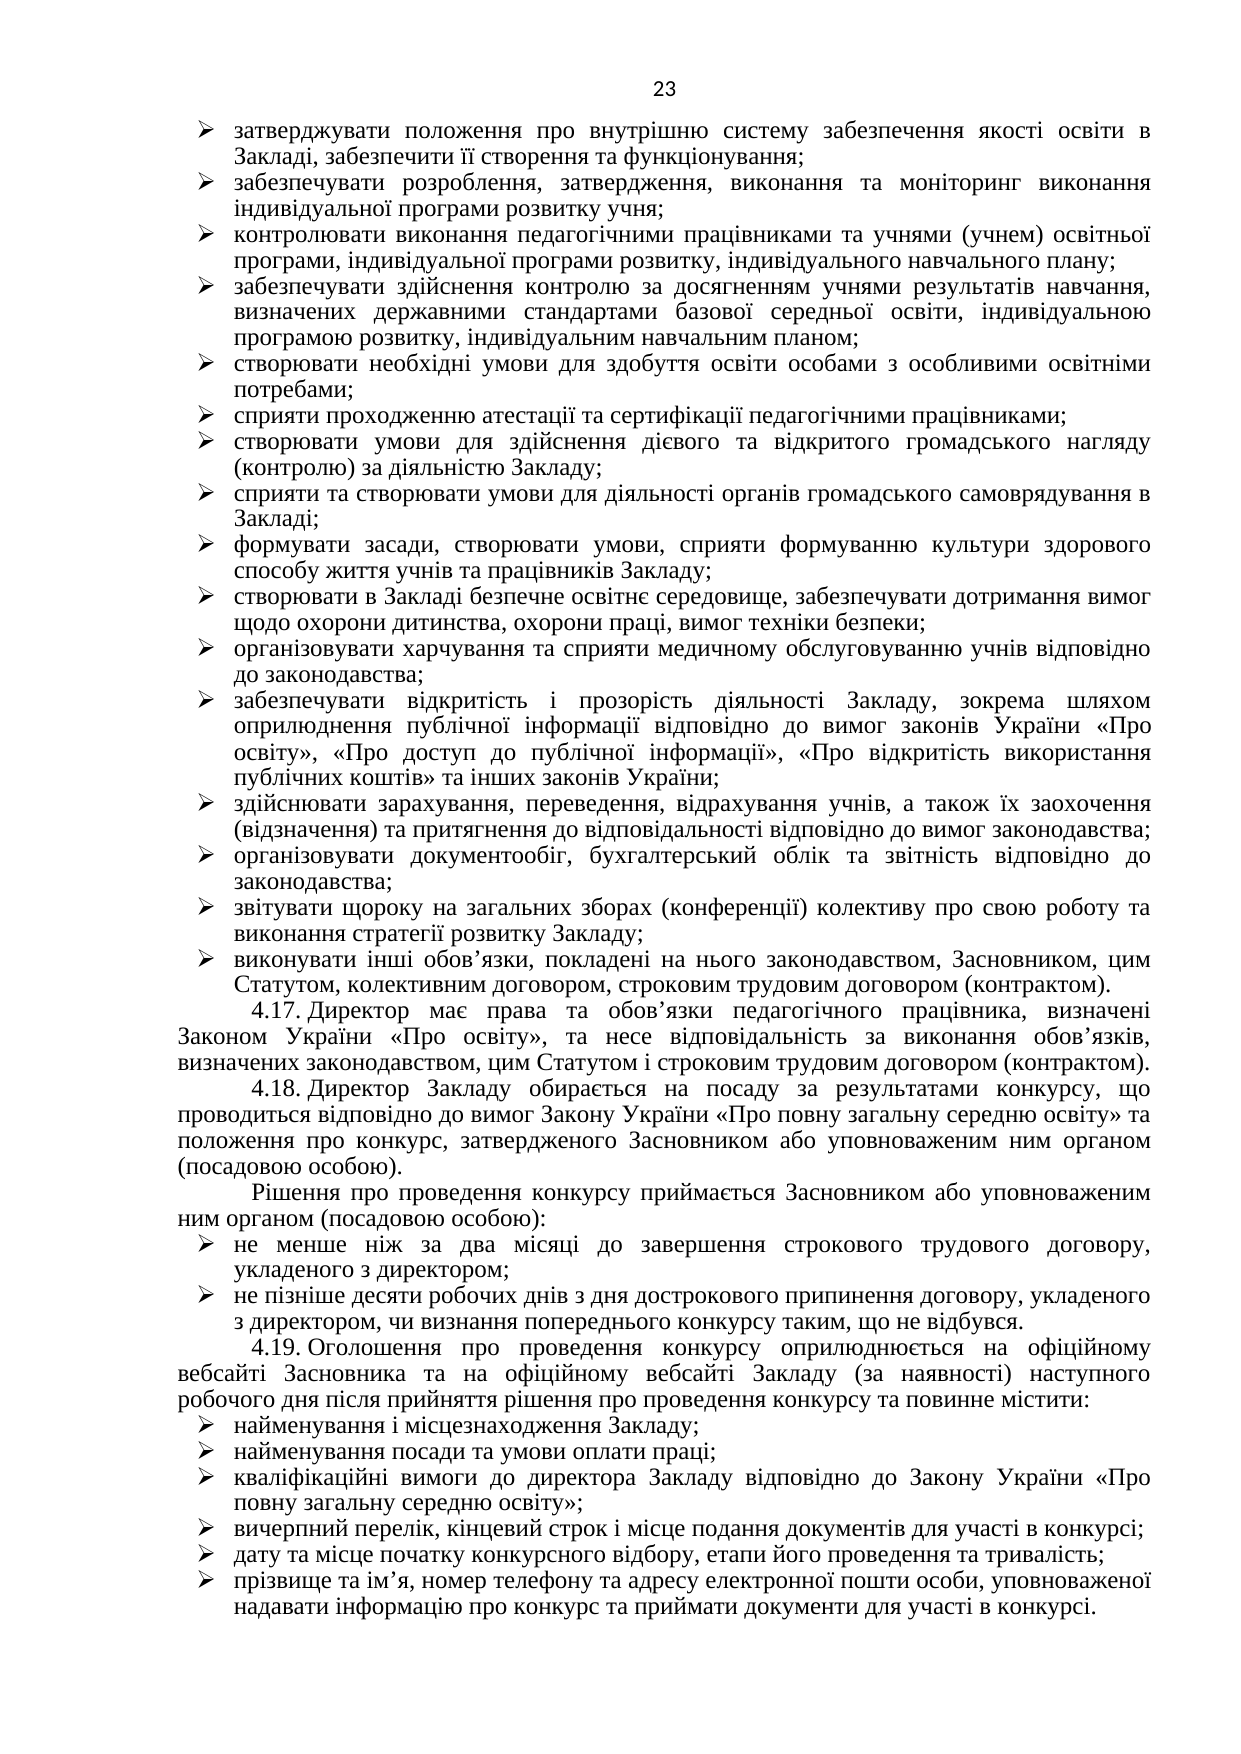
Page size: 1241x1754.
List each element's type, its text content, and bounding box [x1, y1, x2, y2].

list здійснювати зарахування, переведення, відрахування учнів, а також їх заохочення (відзначення) та притягнення до відповідальності відповідно до вимог законодавства; [196, 791, 1152, 843]
list виконувати інші обов’язки, покладені на нього законодавством, Засновником, цим Статутом, колективним договором, строковим трудовим договором (контрактом). [196, 947, 1152, 998]
list створювати необхідні умови для здобуття освіти особами з особливими освітніми потребами; [196, 351, 1152, 403]
list забезпечувати здійснення контролю за досягненням учнями результатів навчання, визначених державними стандартами базової середньої освіти, індивідуальною програмою розвитку, індивідуальним навчальним планом; [196, 273, 1152, 351]
list організовувати документообіг, бухгалтерський облік та звітність відповідно до законодавства; [196, 843, 1152, 895]
list створювати в Закладі безпечне освітнє середовище, забезпечувати дотримання вимог щодо охорони дитинства, охорони праці, вимог техніки безпеки; [196, 584, 1152, 636]
list створювати умови для здійснення дієвого та відкритого громадського нагляду (контролю) за діяльністю Закладу; [196, 429, 1152, 481]
list сприяти та створювати умови для діяльності органів громадського самоврядування в Закладі; [196, 481, 1152, 532]
list не пізніше десяти робочих днів з дня дострокового припинення договору, укладеного з директором, чи визнання попереднього конкурсу таким, що не відбувся. [196, 1283, 1152, 1335]
list організовувати харчування та сприяти медичному обслуговуванню учнів відповідно до законодавства; [196, 636, 1152, 688]
list прізвище та ім’я, номер телефону та адресу електронної пошти особи, уповноваженої надавати інформацію про конкурс та приймати документи для участі в конкурсі. [196, 1568, 1152, 1619]
list найменування посади та умови оплати праці; [196, 1438, 1152, 1464]
list звітувати щороку на загальних зборах (конференції) колективу про свою роботу та виконання стратегії розвитку Закладу; [196, 895, 1152, 947]
list забезпечувати розроблення, затвердження, виконання та моніторинг виконання індивідуальної програми розвитку учня; [196, 170, 1152, 222]
list затверджувати положення про внутрішню систему забезпечення якості освіти в Закладі, забезпечити її створення та функціонування; [196, 118, 1152, 170]
list сприяти проходженню атестації та сертифікації педагогічними працівниками; [196, 403, 1152, 429]
list кваліфікаційні вимоги до директора Закладу відповідно до Закону України «Про повну загальну середню освіту»; [196, 1464, 1152, 1516]
text Рішення про проведення конкурсу приймається Засновником або уповноваженим ним органом (посадовою особою): [177, 1180, 1152, 1231]
list контролювати виконання педагогічними працівниками та учнями (учнем) освітньої програми, індивідуальної програми розвитку, індивідуального навчального плану; [196, 222, 1152, 273]
list не менше ніж за два місяці до завершення строкового трудового договору, укладеного з директором; [196, 1231, 1152, 1283]
text 4.17. Директор має права та обов’язки педагогічного працівника, визначені Законом України «Про освіту», та несе відповідальність за виконання обов’язків, визначених законодавством, цим Статутом і строковим трудовим договором (контрактом). [177, 998, 1152, 1076]
list найменування і місцезнаходження Закладу; [196, 1413, 1152, 1438]
list формувати засади, створювати умови, сприяти формуванню культури здорового способу життя учнів та працівників Закладу; [196, 532, 1152, 584]
text 4.19. Оголошення про проведення конкурсу оприлюднюється на офіційному вебсайті Засновника та на офіційному вебсайті Закладу (за наявності) наступного робочого дня після прийняття рішення про проведення конкурсу та повинне містити: [177, 1335, 1152, 1413]
list дату та місце початку конкурсного відбору, етапи його проведення та тривалість; [196, 1542, 1152, 1568]
text 4.18. Директор Закладу обирається на посаду за результатами конкурсу, що проводиться відповідно до вимог Закону України «Про повну загальну середню освіту» та положення про конкурс, затвердженого Засновником або уповноваженим ним органом (посадовою особою). [177, 1076, 1152, 1180]
list вичерпний перелік, кінцевий строк і місце подання документів для участі в конкурсі; [196, 1516, 1152, 1542]
list забезпечувати відкритість і прозорість діяльності Закладу, зокрема шляхом оприлюднення публічної інформації відповідно до вимог законів України «Про освіту», «Про доступ до публічної інформації», «Про відкритість використання публічних коштів» та інших законів України; [196, 688, 1152, 791]
